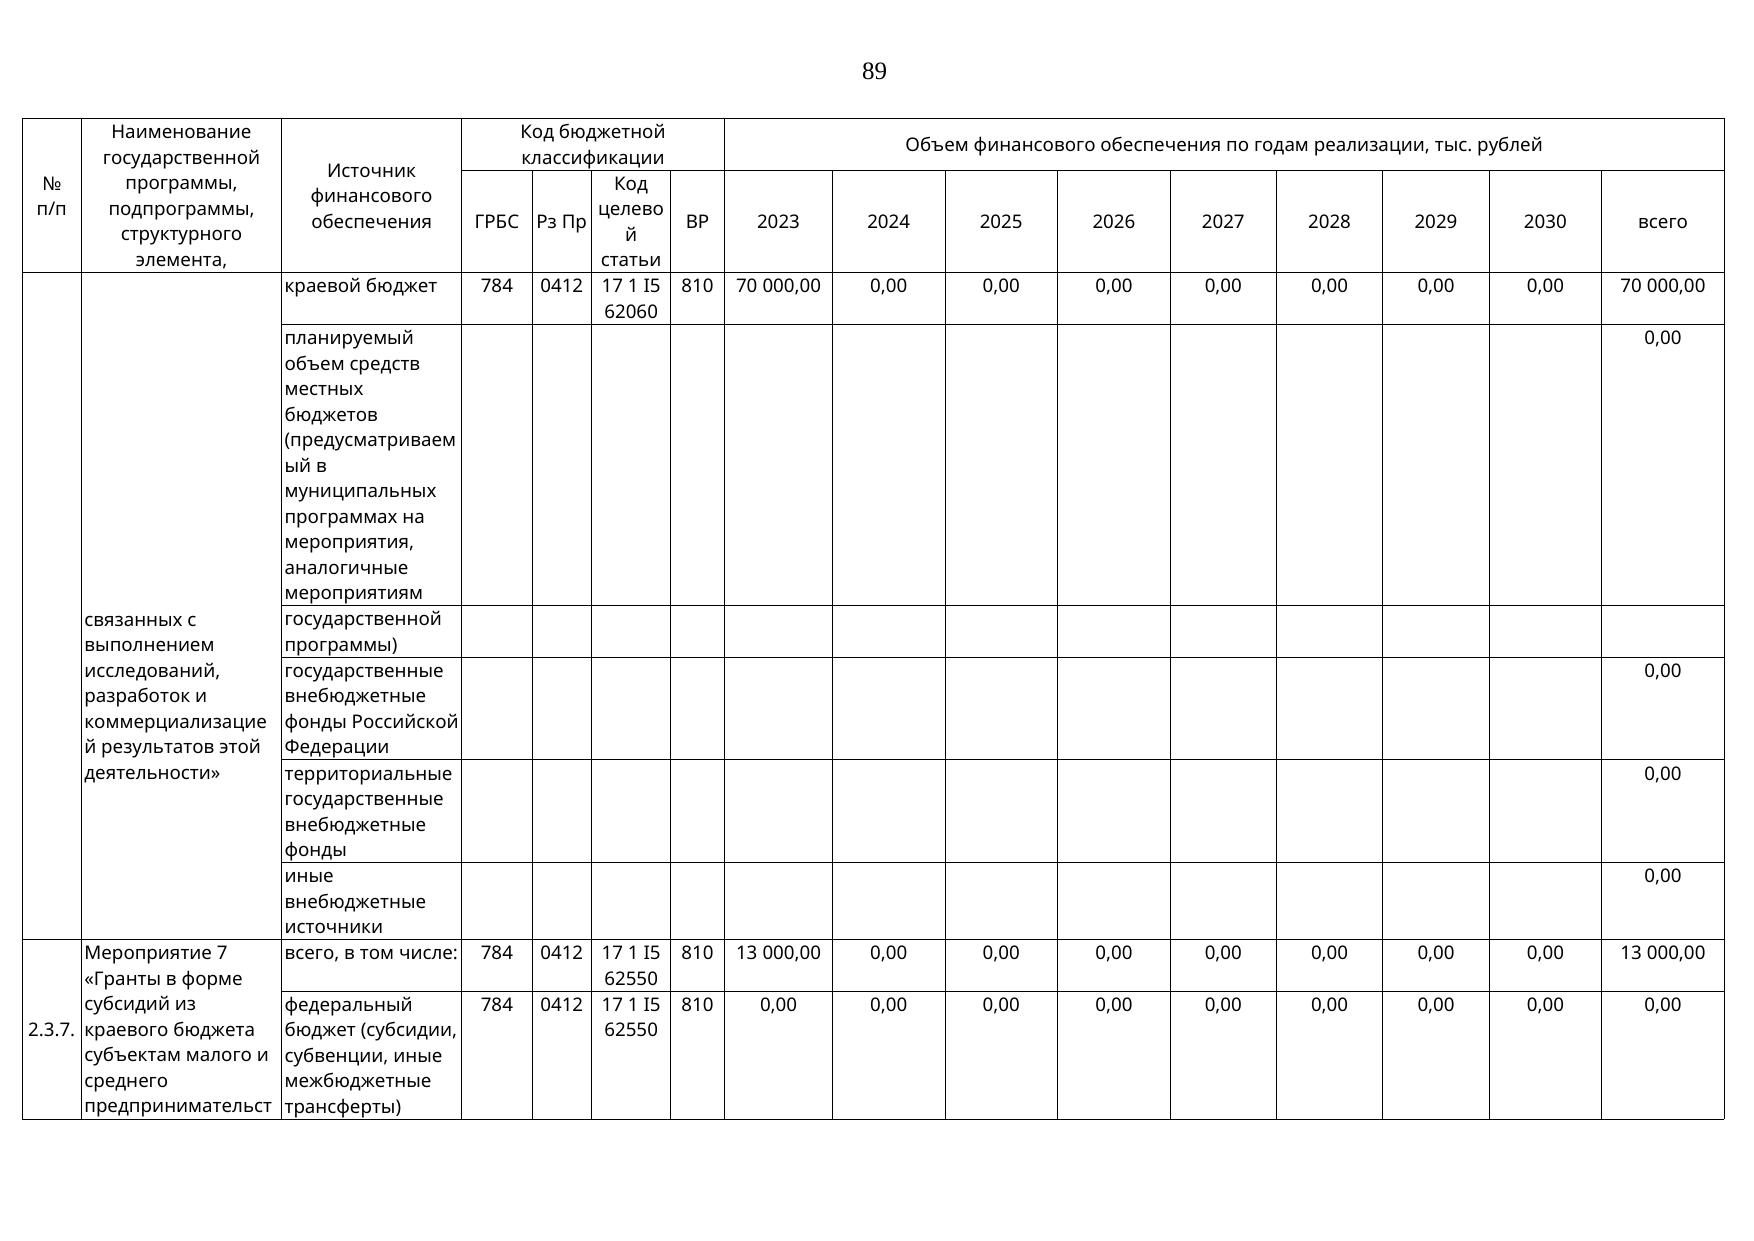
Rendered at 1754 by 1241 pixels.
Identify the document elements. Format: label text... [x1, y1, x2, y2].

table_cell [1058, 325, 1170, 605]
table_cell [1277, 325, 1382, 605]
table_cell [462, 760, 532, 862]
table_cell всего [1602, 171, 1724, 272]
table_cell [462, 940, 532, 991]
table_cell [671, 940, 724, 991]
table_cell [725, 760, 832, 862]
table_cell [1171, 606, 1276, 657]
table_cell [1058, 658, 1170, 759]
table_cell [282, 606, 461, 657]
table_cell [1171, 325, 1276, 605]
table_cell 2028 [1277, 171, 1382, 272]
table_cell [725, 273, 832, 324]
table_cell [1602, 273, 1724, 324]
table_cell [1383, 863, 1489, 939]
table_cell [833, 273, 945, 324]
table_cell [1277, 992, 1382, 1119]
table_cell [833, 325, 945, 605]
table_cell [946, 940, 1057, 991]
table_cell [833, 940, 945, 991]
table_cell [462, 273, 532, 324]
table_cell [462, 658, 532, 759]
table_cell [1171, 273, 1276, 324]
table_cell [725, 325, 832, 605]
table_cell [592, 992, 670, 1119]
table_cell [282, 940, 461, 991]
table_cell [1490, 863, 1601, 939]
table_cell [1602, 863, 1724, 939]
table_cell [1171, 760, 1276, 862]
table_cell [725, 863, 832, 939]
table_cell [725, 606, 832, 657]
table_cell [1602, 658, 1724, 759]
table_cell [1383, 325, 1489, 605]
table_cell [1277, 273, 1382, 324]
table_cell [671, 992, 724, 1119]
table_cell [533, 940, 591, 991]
table_header Объем финансового обеспечения по годам реализации, тыс. рублей [725, 119, 1724, 170]
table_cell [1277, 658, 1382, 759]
table_cell 2023 [725, 171, 832, 272]
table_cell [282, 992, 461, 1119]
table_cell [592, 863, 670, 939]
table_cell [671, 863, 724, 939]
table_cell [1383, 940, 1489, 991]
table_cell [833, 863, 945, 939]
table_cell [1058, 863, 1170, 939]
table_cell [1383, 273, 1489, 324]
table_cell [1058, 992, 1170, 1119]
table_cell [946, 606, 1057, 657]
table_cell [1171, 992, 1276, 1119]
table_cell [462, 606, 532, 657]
table_header № п/п [23, 119, 81, 272]
table_cell ГРБС [462, 171, 532, 272]
table_header Наименование государственной программы, подпрограммы, структурного элемента, мероприятия (результата) [82, 119, 281, 272]
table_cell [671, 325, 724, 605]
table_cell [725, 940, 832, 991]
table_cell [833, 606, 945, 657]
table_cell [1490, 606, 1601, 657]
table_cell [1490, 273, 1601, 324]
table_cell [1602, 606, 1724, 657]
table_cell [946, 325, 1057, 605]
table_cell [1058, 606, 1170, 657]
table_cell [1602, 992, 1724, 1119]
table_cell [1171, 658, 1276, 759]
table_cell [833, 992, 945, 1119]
table_cell 2025 [946, 171, 1057, 272]
table_cell 2029 [1383, 171, 1489, 272]
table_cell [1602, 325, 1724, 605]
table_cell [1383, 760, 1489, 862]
table_header Код бюджетной классификации [462, 119, 724, 170]
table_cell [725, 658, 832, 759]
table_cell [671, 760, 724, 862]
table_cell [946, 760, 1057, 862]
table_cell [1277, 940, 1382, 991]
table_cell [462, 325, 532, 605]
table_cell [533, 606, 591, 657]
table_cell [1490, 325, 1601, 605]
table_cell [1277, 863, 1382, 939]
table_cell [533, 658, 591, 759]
table_cell Код целевой статьи [592, 171, 670, 272]
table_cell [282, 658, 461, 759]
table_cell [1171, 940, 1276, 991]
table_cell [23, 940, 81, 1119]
table_cell ВР [671, 171, 724, 272]
table_cell 2024 [833, 171, 945, 272]
table_cell 2030 [1490, 171, 1601, 272]
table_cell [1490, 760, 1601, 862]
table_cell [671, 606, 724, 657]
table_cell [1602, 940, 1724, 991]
table_header Источник финансового обеспечения [282, 119, 461, 272]
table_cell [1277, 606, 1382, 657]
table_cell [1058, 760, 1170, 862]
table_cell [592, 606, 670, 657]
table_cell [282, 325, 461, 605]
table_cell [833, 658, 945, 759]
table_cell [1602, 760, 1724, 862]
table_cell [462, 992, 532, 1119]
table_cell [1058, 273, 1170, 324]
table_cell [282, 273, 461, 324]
table_cell Рз Пр [533, 171, 591, 272]
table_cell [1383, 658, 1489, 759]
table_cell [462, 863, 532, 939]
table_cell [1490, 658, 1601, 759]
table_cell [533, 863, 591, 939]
table_cell 2026 [1058, 171, 1170, 272]
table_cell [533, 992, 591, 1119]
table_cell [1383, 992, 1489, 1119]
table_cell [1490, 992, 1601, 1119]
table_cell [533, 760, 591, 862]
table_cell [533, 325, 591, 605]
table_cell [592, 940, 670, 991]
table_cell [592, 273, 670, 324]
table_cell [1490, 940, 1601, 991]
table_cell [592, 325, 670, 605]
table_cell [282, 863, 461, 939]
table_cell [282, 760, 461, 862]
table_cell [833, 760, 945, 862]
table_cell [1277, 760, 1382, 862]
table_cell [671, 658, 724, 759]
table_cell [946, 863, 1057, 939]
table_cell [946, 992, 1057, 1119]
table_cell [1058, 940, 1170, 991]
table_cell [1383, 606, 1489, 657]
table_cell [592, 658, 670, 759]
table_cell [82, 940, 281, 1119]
table_cell 2027 [1171, 171, 1276, 272]
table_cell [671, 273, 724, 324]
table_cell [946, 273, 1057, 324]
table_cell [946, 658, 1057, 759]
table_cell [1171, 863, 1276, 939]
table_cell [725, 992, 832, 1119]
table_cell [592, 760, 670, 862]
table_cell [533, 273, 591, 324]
